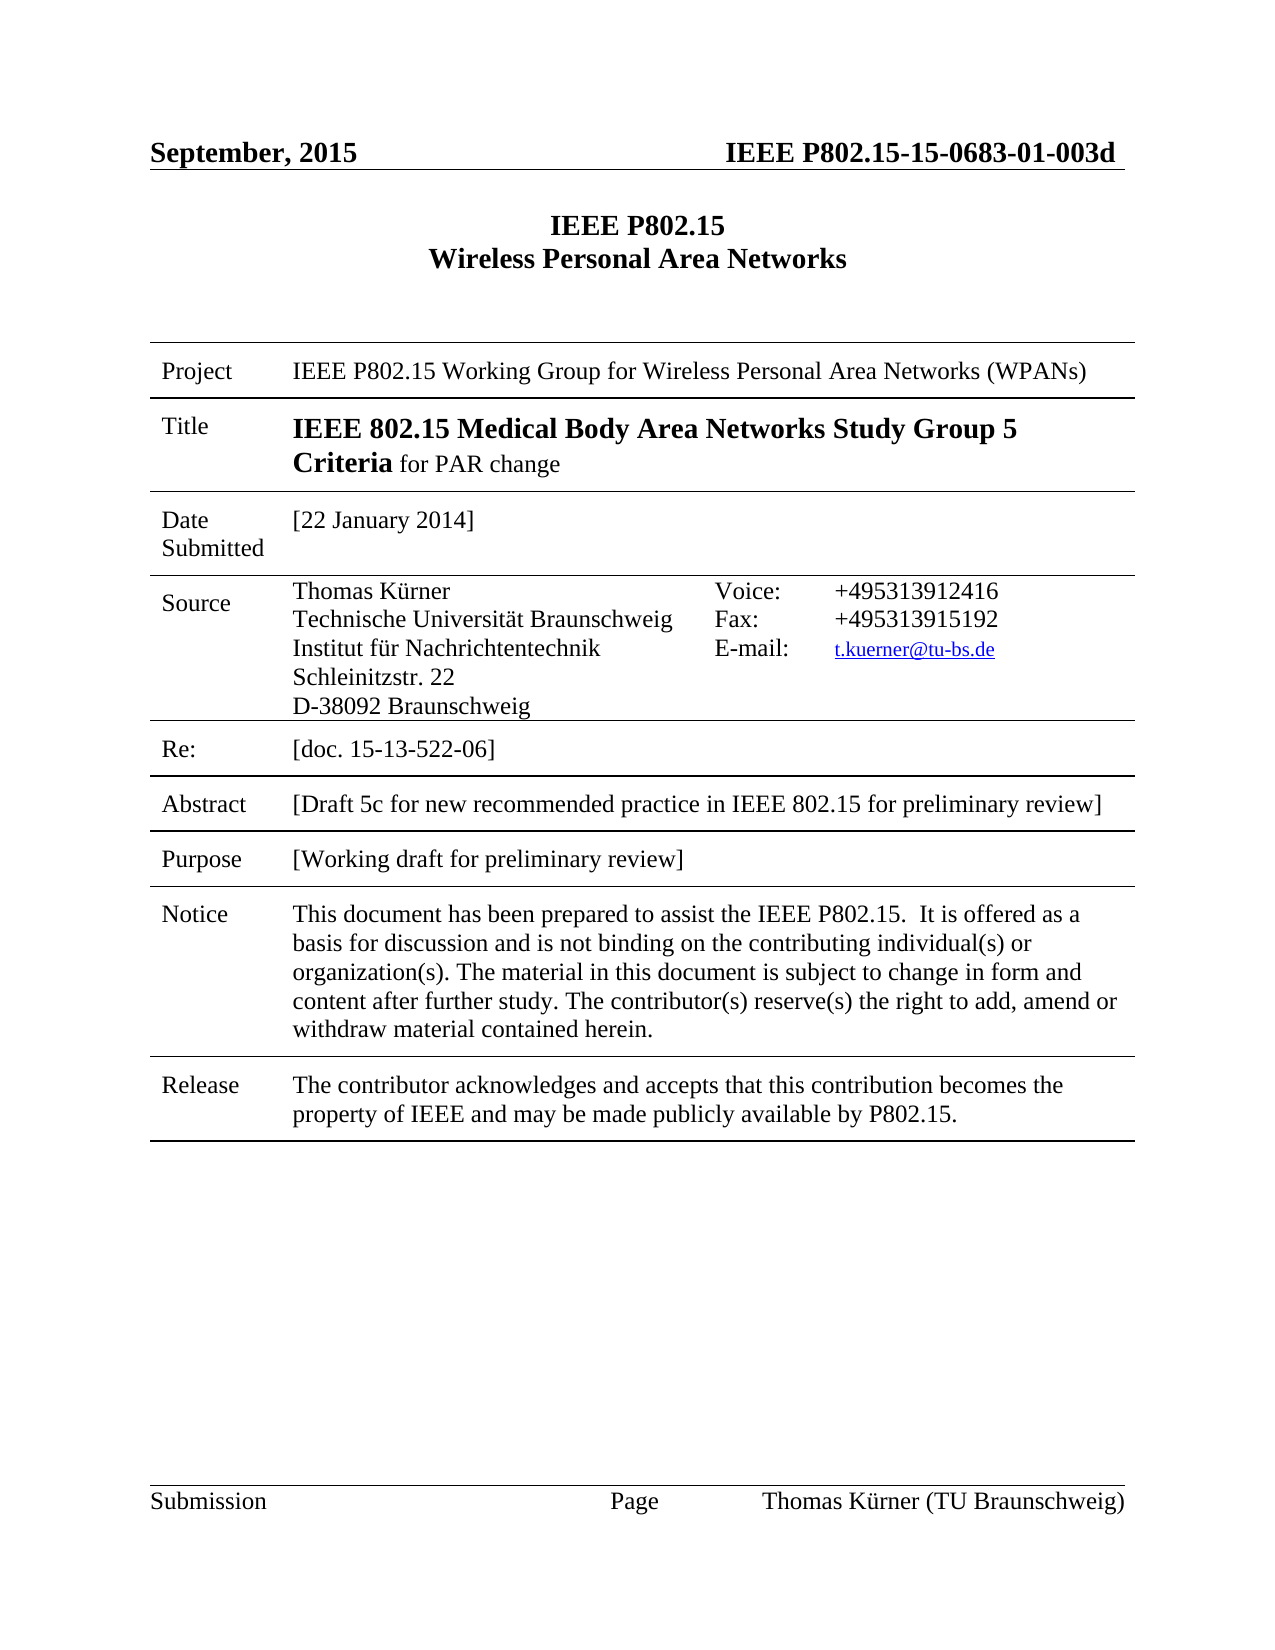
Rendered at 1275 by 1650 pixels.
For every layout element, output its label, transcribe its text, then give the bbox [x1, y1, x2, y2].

table_cell Thomas Kürner Technische Universität Braunschweig Institut für Nachrichtentechnik Schleinitzstr. 22 D-38092 Braunschweig [281, 576, 703, 719]
table_cell The contributor acknowledges and accepts that this contribution becomes the property of IEEE and may be made publicly available by P802.15. [281, 1057, 1134, 1140]
table_cell Date Submitted [150, 492, 281, 575]
table_cell IEEE 802.15 SG 100G Working Draft 5c for PAR change [281, 399, 1134, 491]
table_cell [Working draft for preliminary review] [281, 832, 1134, 886]
table_header Project [150, 343, 281, 397]
table_cell [doc. 15-13-522-06] [281, 721, 1134, 775]
table_cell Voice: +495313912416 Fax: +495313915192 E-mail: t.kuerner@tu-bs.de [703, 576, 1134, 719]
table_cell Notice [150, 887, 281, 1056]
text Wireless Personal Area Networks [150, 241, 1125, 275]
table_cell This document has been prepared to assist the IEEE P802.15. It is offered as a basis for discussion and is not binding on the contributing individual(s) or organization(s). The material in this document is subject to change in form and content after further study. The contributor(s) reserve(s) the right to add, amend or withdraw material contained herein. [281, 887, 1134, 1056]
table_cell Abstract [150, 777, 281, 830]
table_cell Source [150, 576, 281, 719]
table_header IEEE P802.15 Working Group for Wireless Personal Area Networks (WPANs) [281, 343, 1134, 397]
table_cell Title [150, 399, 281, 491]
table_cell Purpose [150, 832, 281, 886]
text IEEE P802.15 [150, 208, 1125, 241]
table_cell Release [150, 1057, 281, 1140]
table_cell [Draft 5c for new recommended practice in IEEE 802.15 for preliminary review] [281, 777, 1134, 830]
table_cell Re: [150, 721, 281, 775]
table_cell [22 January 2014] [281, 492, 1134, 575]
